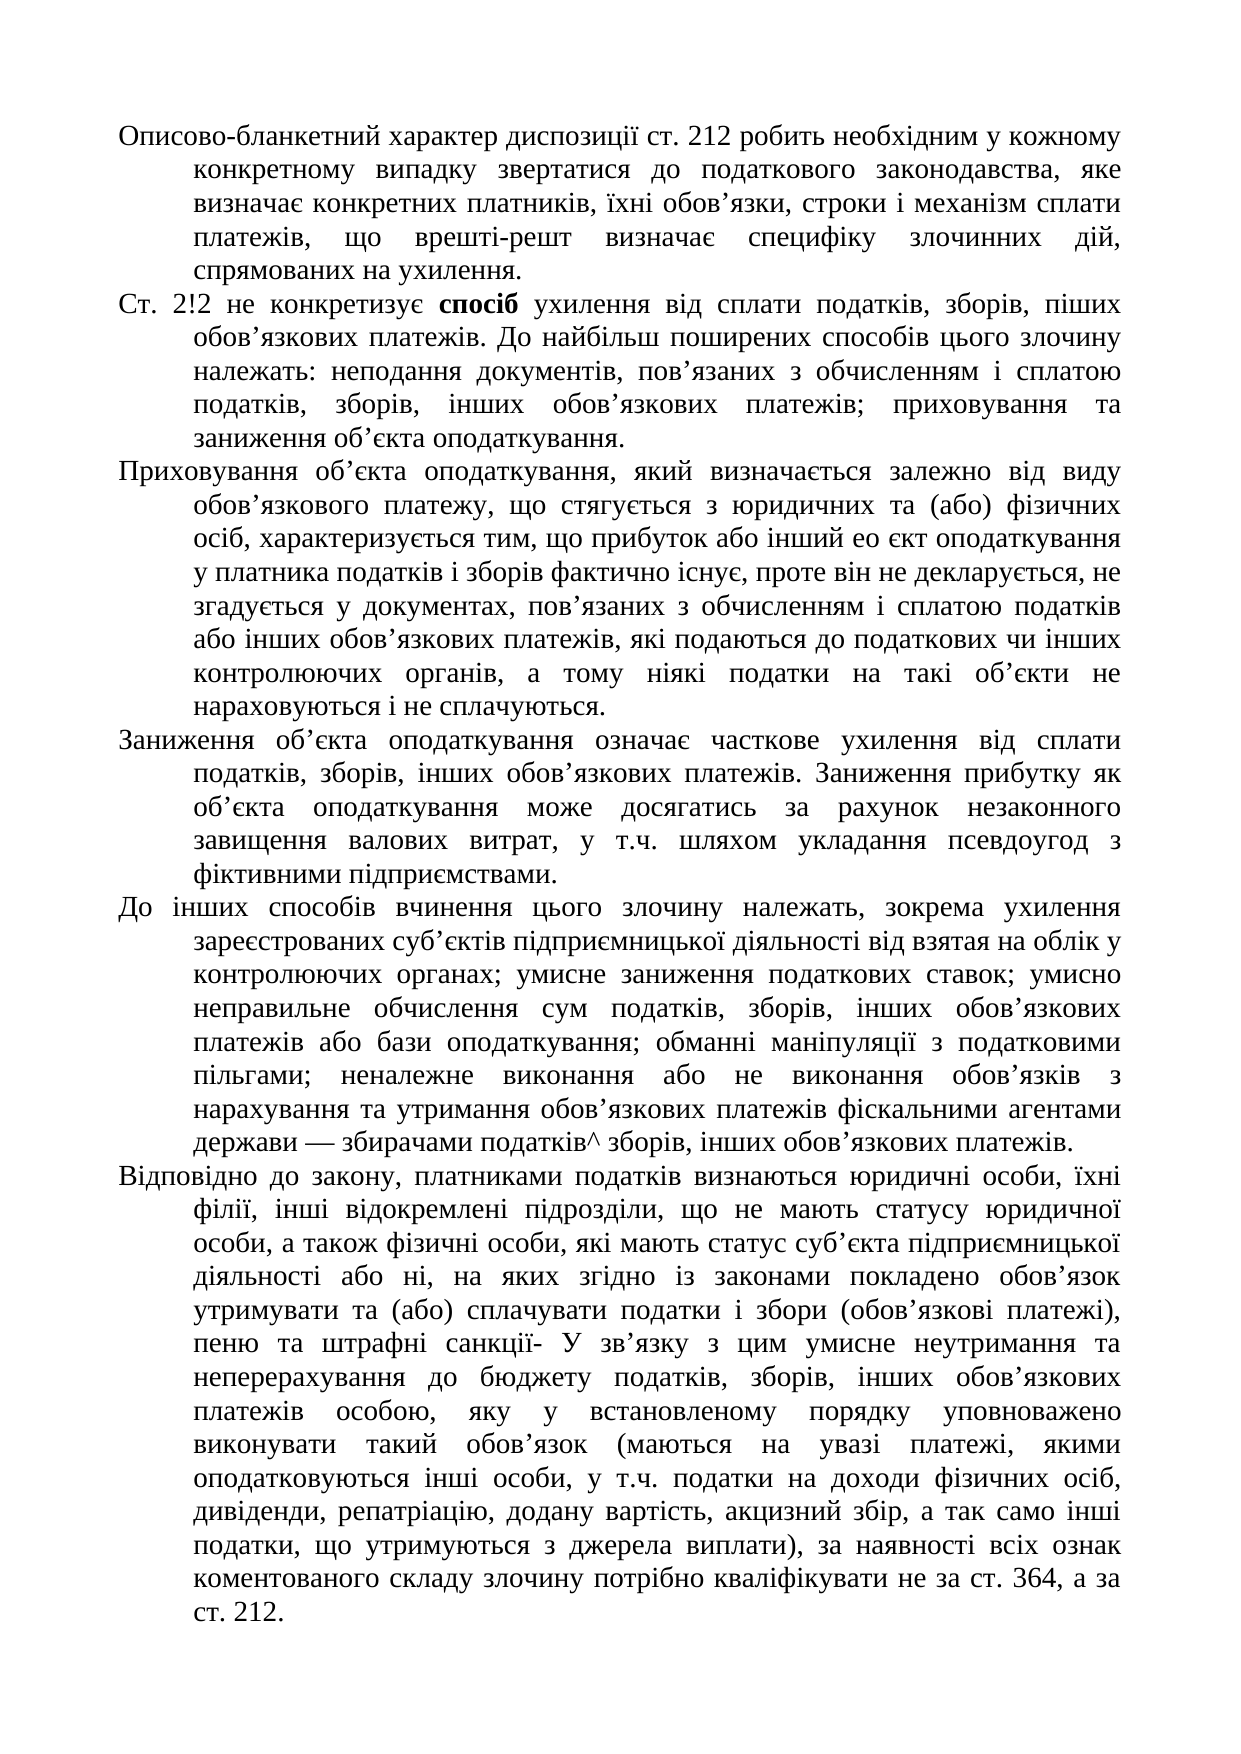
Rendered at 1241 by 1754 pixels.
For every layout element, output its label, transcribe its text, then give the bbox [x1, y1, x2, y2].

list Заниження об’єкта оподаткування означає часткове ухилення від сплати податків, зборів, інших обов’язкових платежів. Заниження прибутку як об’єкта оподаткування може досягатись за рахунок незаконного завищення валових витрат, у т.ч. шляхом укладання псевдоугод з фіктивними підприємствами. [118, 722, 1122, 889]
list Відповідно до закону, платниками податків визнаються юридичні особи, їхні філії, інші відокремлені підрозділи, що не мають статусу юридичної особи, а також фізичні особи, які мають статус суб’єкта підприємницької діяльності або ні, на яких згідно із законами покладено обов’язок утримувати та (або) сплачувати податки і збори (обов’язкові платежі), пеню та штрафні санкції- У зв’язку з цим умисне неутримання та неперерахування до бюджету податків, зборів, інших обов’язкових платежів особою, яку у встановленому порядку уповноважено виконувати такий обов’язок (маються на увазі платежі, якими оподатковуються інші особи, у т.ч. податки на доходи фізичних осіб, дивіденди, репатріацію, додану вартість, акцизний збір, а так само інші податки, що утримуються з джерела виплати), за наявності всіх ознак коментованого складу злочину потрібно кваліфікувати не за ст. 364, а за ст. 212. [118, 1158, 1122, 1627]
list Приховування об’єкта оподаткування, який визначається залежно від виду обов’язкового платежу, що стягується з юридичних та (або) фізичних осіб, характеризується тим, що прибуток або інший ео єкт оподаткування у платника податків і зборів фактично існує, проте він не декларується, не згадується у документах, пов’язаних з обчисленням і сплатою податків або інших обов’язкових платежів, які подаються до податкових чи інших контролюючих органів, а тому ніякі податки на такі об’єкти не нараховуються і не сплачуються. [118, 453, 1122, 722]
list До інших способів вчинення цього злочину належать, зокрема ухилення зареєстрованих суб’єктів підприємницької діяльності від взятая на облік у контролюючих органах; умисне заниження податкових ставок; умисно неправильне обчислення сум податків, зборів, інших обов’язкових платежів або бази оподаткування; обманні маніпуляції з податковими пільгами; неналежне виконання або не виконання обов’язків з нарахування та утримання обов’язкових платежів фіскальними агентами держави — збирачами податків^ зборів, інших обов’язкових платежів. [118, 889, 1122, 1158]
list Ст. 2!2 не конкретизує спосіб ухилення від сплати податків, зборів, піших обов’язкових платежів. До найбільш поширених способів цього злочину належать: неподання документів, пов’язаних з обчисленням і сплатою податків, зборів, інших обов’язкових платежів; приховування та заниження об’єкта оподаткування. [118, 286, 1122, 453]
list Описово-бланкетний характер диспозиції ст. 212 робить необхідним у кожному конкретному випадку звертатися до податкового законодавства, яке визначає конкретних платників, їхні обов’язки, строки і механізм сплати платежів, що врешті-решт визначає специфіку злочинних дій, спрямованих на ухилення. [118, 118, 1122, 286]
